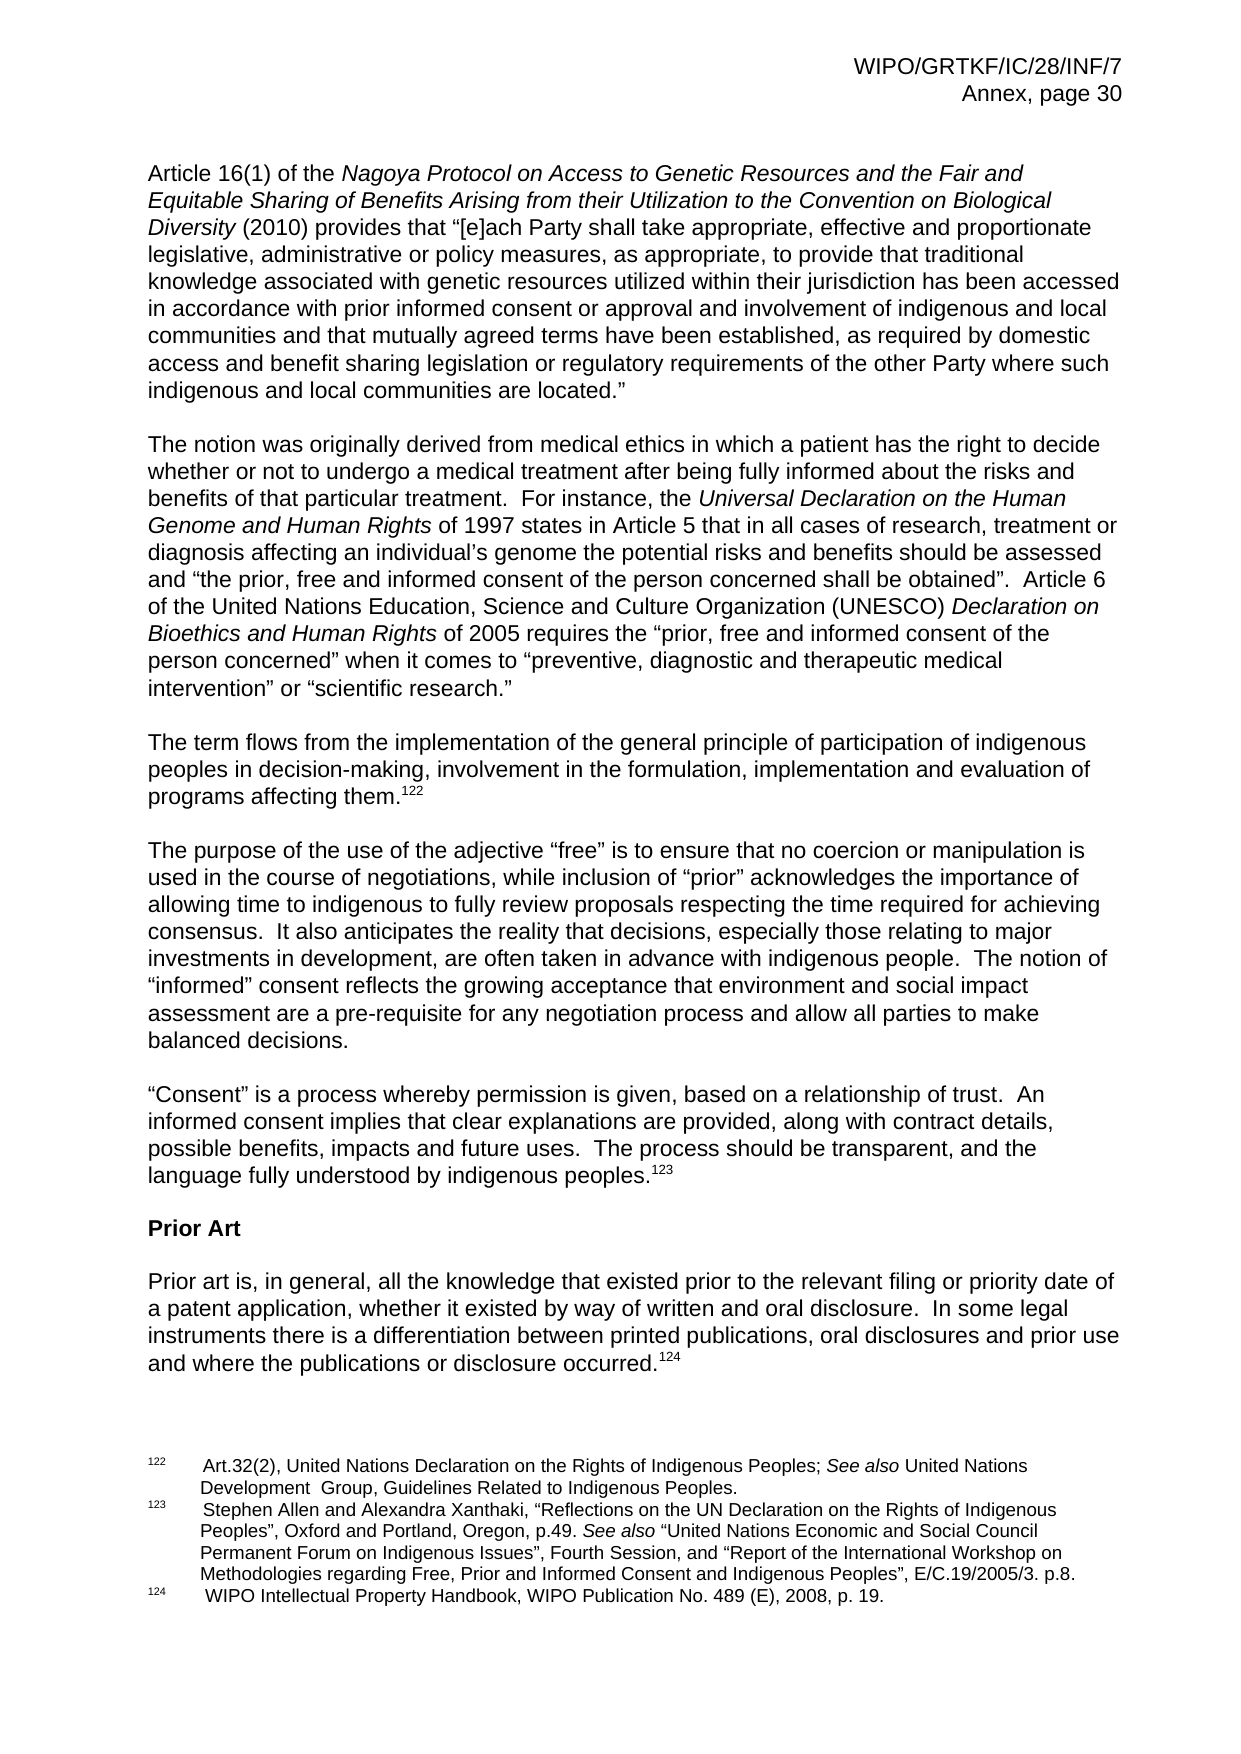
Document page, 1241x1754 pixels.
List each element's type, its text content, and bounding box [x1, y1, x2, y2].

text Prior art is, in general, all the knowledge that existed prior to the relevant filing or priority date of a patent application, whether it existed by way of written and oral disclosure. In some legal instruments there is a differentiation between printed publications, oral disclosures and prior use and where the publications or disclosure occurred. [148, 1267, 1122, 1376]
text The notion was originally derived from medical ethics in which a patient has the right to decide whether or not to undergo a medical treatment after being fully informed about the risks and benefits of that particular treatment. For instance, the Universal Declaration on the Human Genome and Human Rights of 1997 states in Article 5 that in all cases of research, treatment or diagnosis affecting an individual’s genome the potential risks and benefits should be assessed and “the prior, free and informed consent of the person concerned shall be obtained”. Article 6 of the United Nations Education, Science and Culture Organization (UNESCO) Declaration on Bioethics and Human Rights of 2005 requires the “prior, free and informed consent of the person concerned” when it comes to “preventive, diagnostic and therapeutic medical intervention” or “scientific research.” [148, 430, 1122, 701]
text The purpose of the use of the adjective “free” is to ensure that no coercion or manipulation is used in the course of negotiations, while inclusion of “prior” acknowledges the importance of allowing time to indigenous to fully review proposals respecting the time required for achieving consensus. It also anticipates the reality that decisions, especially those relating to major investments in development, are often taken in advance with indigenous people. The notion of “informed” consent reflects the growing acceptance that environment and social impact assessment are a pre-requisite for any negotiation process and allow all parties to make balanced decisions. [148, 836, 1122, 1053]
text Article 16(1) of the Nagoya Protocol on Access to Genetic Resources and the Fair and Equitable Sharing of Benefits Arising from their Utilization to the Convention on Biological Diversity (2010) provides that “[e]ach Party shall take appropriate, effective and proportionate legislative, administrative or policy measures, as appropriate, to provide that traditional knowledge associated with genetic resources utilized within their jurisdiction has been accessed in accordance with prior informed consent or approval and involvement of indigenous and local communities and that mutually agreed terms have been established, as required by domestic access and benefit sharing legislation or regulatory requirements of the other Party where such indigenous and local communities are located.” [148, 159, 1122, 403]
text The term flows from the implementation of the general principle of participation of indigenous peoples in decision-making, involvement in the formulation, implementation and evaluation of programs affecting them. [148, 728, 1122, 809]
text Prior Art [148, 1215, 1122, 1241]
text “Consent” is a process whereby permission is given, based on a relationship of trust. An informed consent implies that clear explanations are provided, along with contract details, possible benefits, impacts and future uses. The process should be transparent, and the language fully understood by indigenous peoples. [148, 1080, 1122, 1188]
